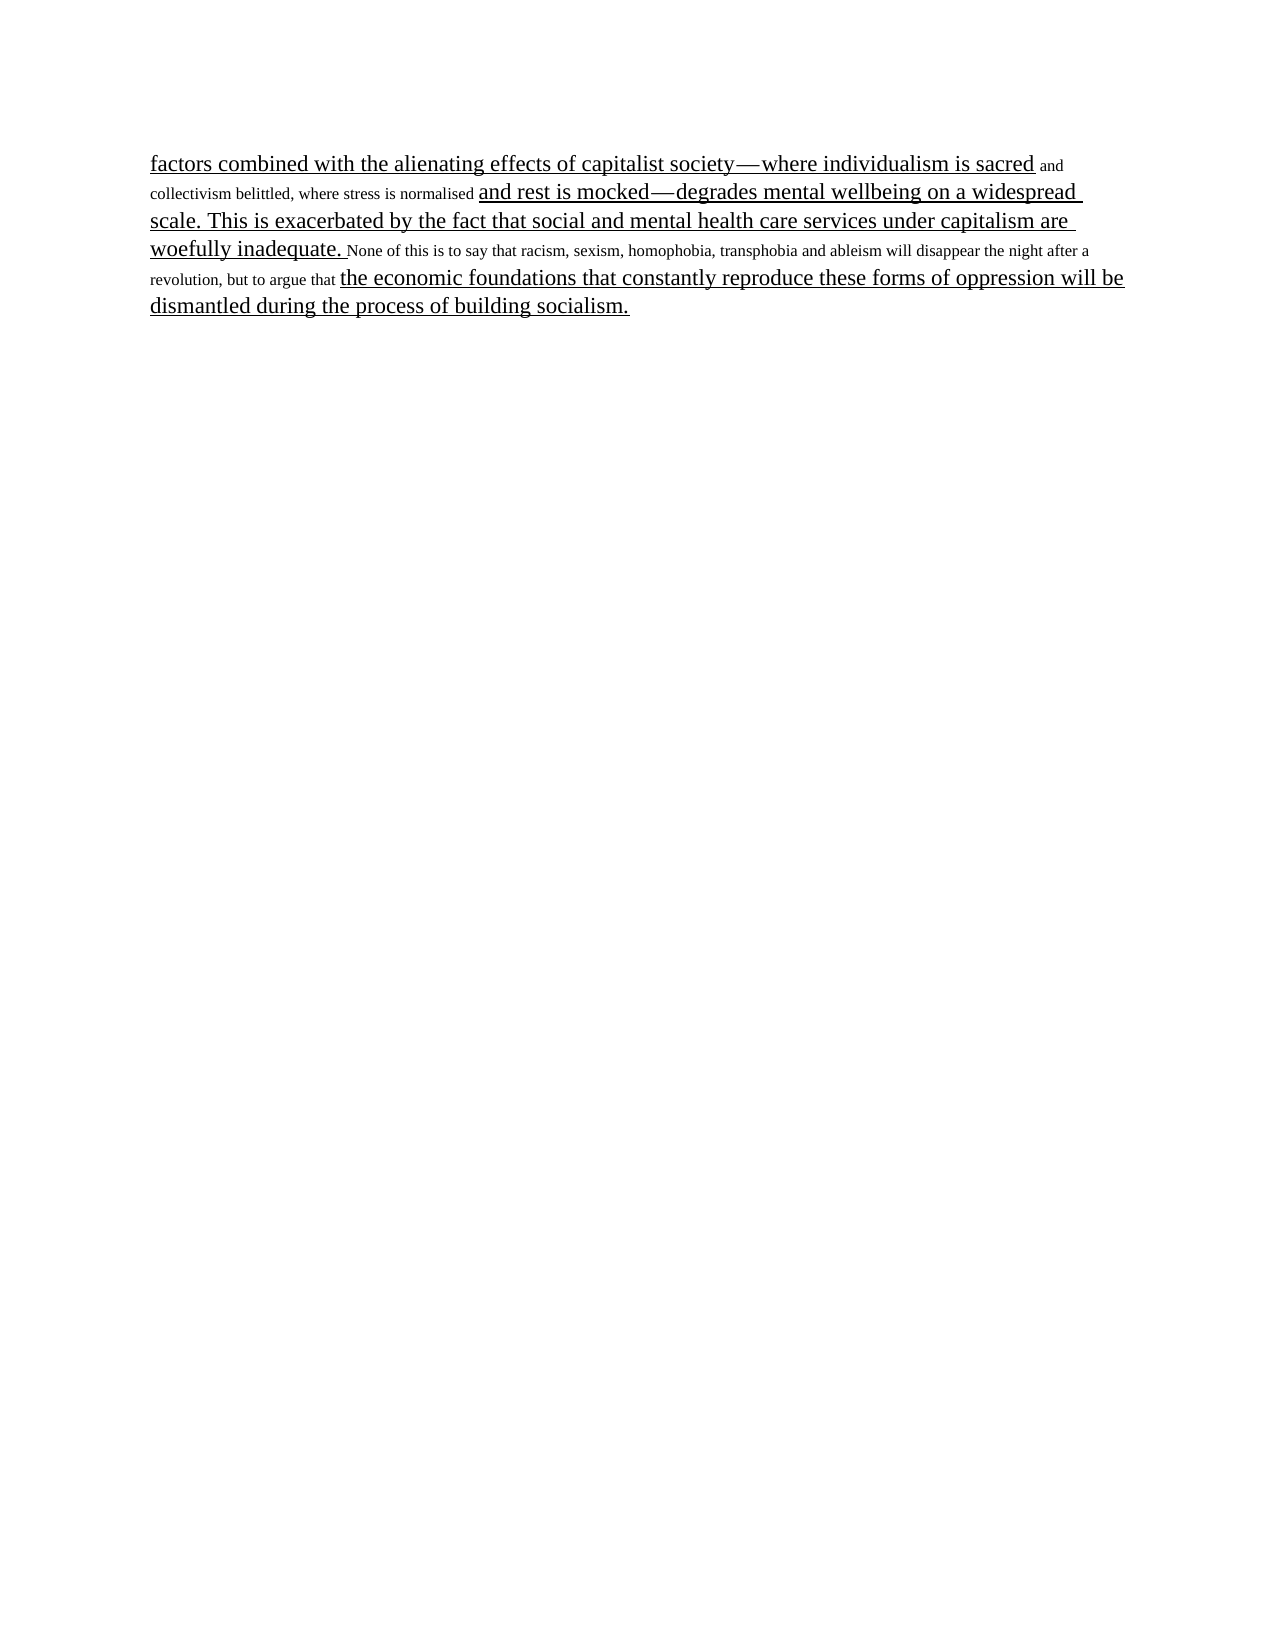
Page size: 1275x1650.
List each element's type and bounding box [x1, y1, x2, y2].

text [150, 150, 1125, 318]
